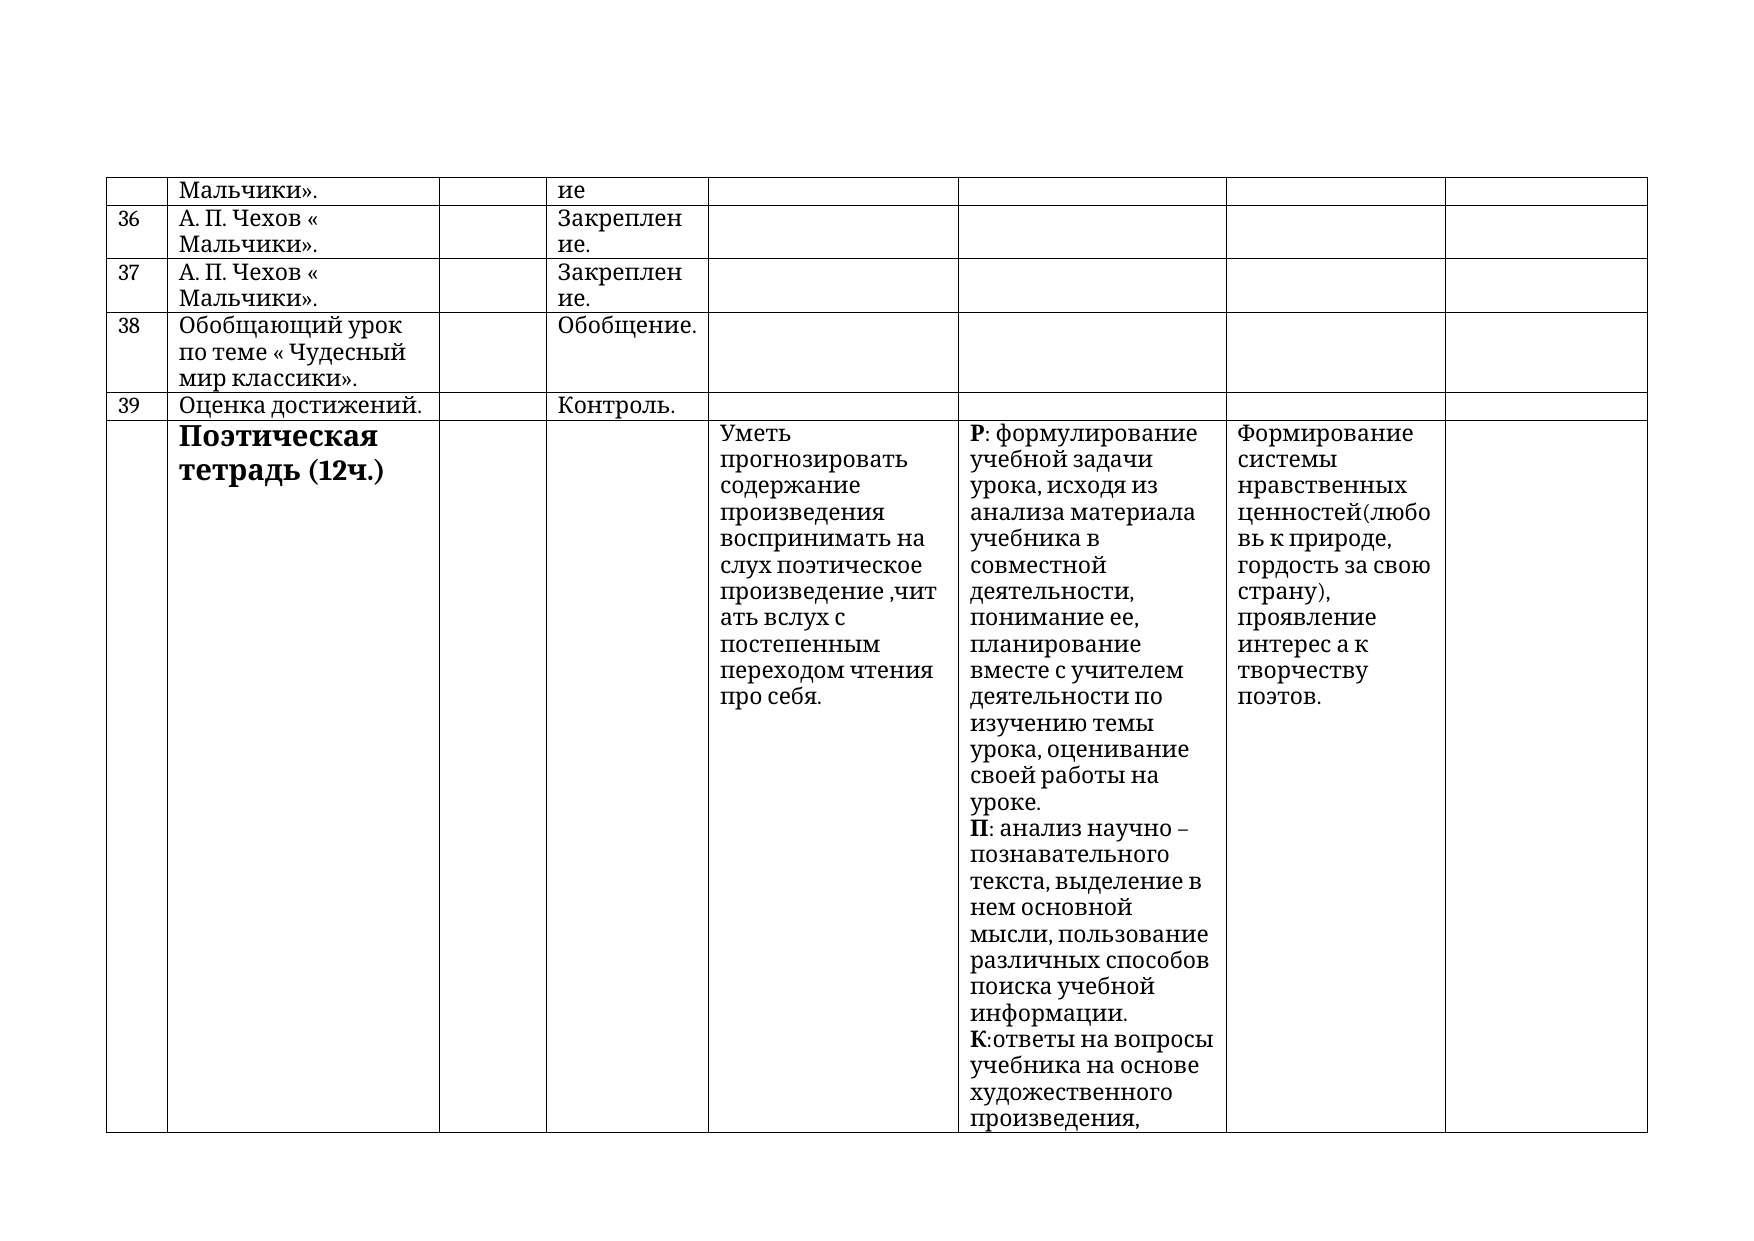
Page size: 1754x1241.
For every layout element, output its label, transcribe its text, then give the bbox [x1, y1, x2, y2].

table_cell [1446, 206, 1647, 258]
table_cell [168, 178, 439, 204]
table_cell [1227, 259, 1445, 312]
table_cell Контроль. [547, 393, 708, 419]
table_cell [1227, 206, 1445, 258]
table_cell [440, 206, 546, 258]
table_cell [959, 313, 1226, 392]
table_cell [168, 421, 439, 1132]
table_cell [1446, 178, 1647, 204]
table_cell [709, 178, 958, 204]
table_cell [709, 259, 958, 312]
table_cell [440, 178, 546, 204]
table_cell [1446, 259, 1647, 312]
table_cell [1446, 313, 1647, 392]
table_cell Закрепление [547, 178, 708, 204]
table_cell 36 [107, 206, 167, 258]
table_cell [709, 393, 958, 419]
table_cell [959, 421, 1226, 1132]
table_cell [440, 259, 546, 312]
table_cell [959, 206, 1226, 258]
table_cell А. П. Чехов « Мальчики». [168, 206, 439, 258]
table_cell 37 [107, 259, 167, 312]
table_cell [547, 421, 708, 1132]
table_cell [1227, 421, 1445, 1132]
table_cell [709, 313, 958, 392]
table_cell [1227, 313, 1445, 392]
table_cell Оценка достижений. [168, 393, 439, 419]
table_cell [959, 393, 1226, 419]
table_cell А. П. Чехов « Мальчики». [168, 259, 439, 312]
table_cell [440, 393, 546, 419]
table_cell 39 [107, 393, 167, 419]
table_cell [959, 178, 1226, 204]
table_cell Закрепление. [547, 259, 708, 312]
table_cell [709, 206, 958, 258]
table_cell [1227, 178, 1445, 204]
table_cell [440, 421, 546, 1132]
table_cell [1227, 393, 1445, 419]
table_cell 38 [107, 313, 167, 392]
table_cell 35 [107, 178, 167, 204]
table_cell [1446, 393, 1647, 419]
table_cell Закрепление. [547, 206, 708, 258]
table_cell [1446, 421, 1647, 1132]
table_cell Обобщение. [547, 313, 708, 392]
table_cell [709, 421, 958, 1132]
table_cell [107, 421, 167, 1132]
table_cell Обобщающий урок по теме « Чудесный мир классики». [168, 313, 439, 392]
table_cell [959, 259, 1226, 312]
table_cell [440, 313, 546, 392]
